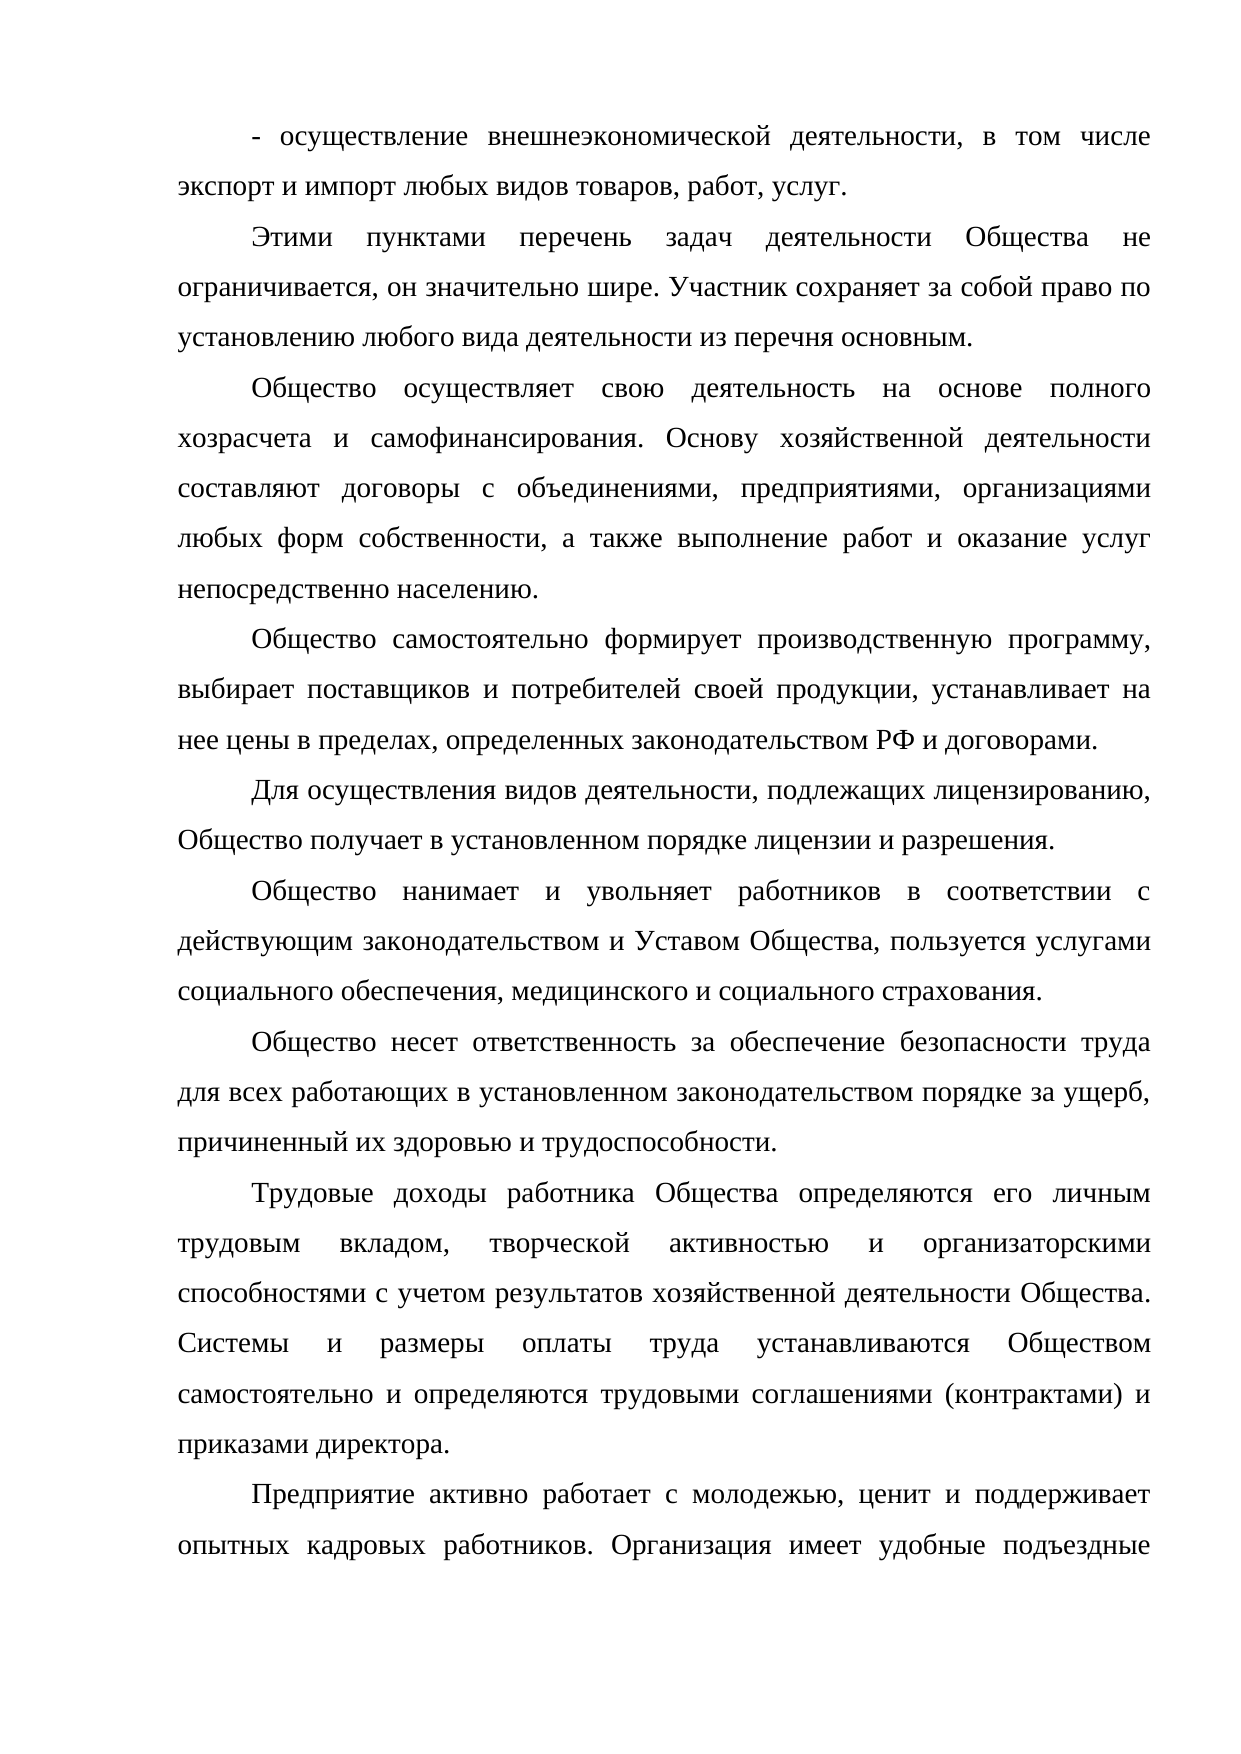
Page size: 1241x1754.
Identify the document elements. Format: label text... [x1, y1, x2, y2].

text Общество несет ответственность за обеспечение безопасности труда для всех работающих в установленном законодательством порядке за ущерб, причиненный их здоровью и трудоспособности. [177, 1024, 1152, 1158]
text Для осуществления видов деятельности, подлежащих лицензированию, Общество получает в установленном порядке лицензии и разрешения. [177, 772, 1152, 856]
text - осуществление внешнеэкономической деятельности, в том числе экспорт и импорт любых видов товаров, работ, услуг. [177, 118, 1152, 202]
text Этими пунктами перечень задач деятельности Общества не ограничивается, он значительно шире. Участник сохраняет за собой право по установлению любого вида деятельности из перечня основным. [177, 219, 1152, 353]
text Общество нанимает и увольняет работников в соответствии с действующим законодательством и Уставом Общества, пользуется услугами социального обеспечения, медицинского и социального страхования. [177, 873, 1152, 1007]
text Общество самостоятельно формирует производственную программу, выбирает поставщиков и потребителей своей продукции, устанавливает на нее цены в пределах, определенных законодательством РФ и договорами. [177, 621, 1152, 755]
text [177, 1477, 1152, 1560]
text Общество осуществляет свою деятельность на основе полного хозрасчета и самофинансирования. Основу хозяйственной деятельности составляют договоры с объединениями, предприятиями, организациями любых форм собственности, а также выполнение работ и оказание услуг непосредственно населению. [177, 370, 1152, 604]
text Трудовые доходы работника Общества определяются его личным трудовым вкладом, творческой активностью и организаторскими способностями с учетом результатов хозяйственной деятельности Общества. Системы и размеры оплаты труда устанавливаются Обществом самостоятельно и определяются трудовыми соглашениями (контрактами) и приказами директора. [177, 1175, 1152, 1460]
